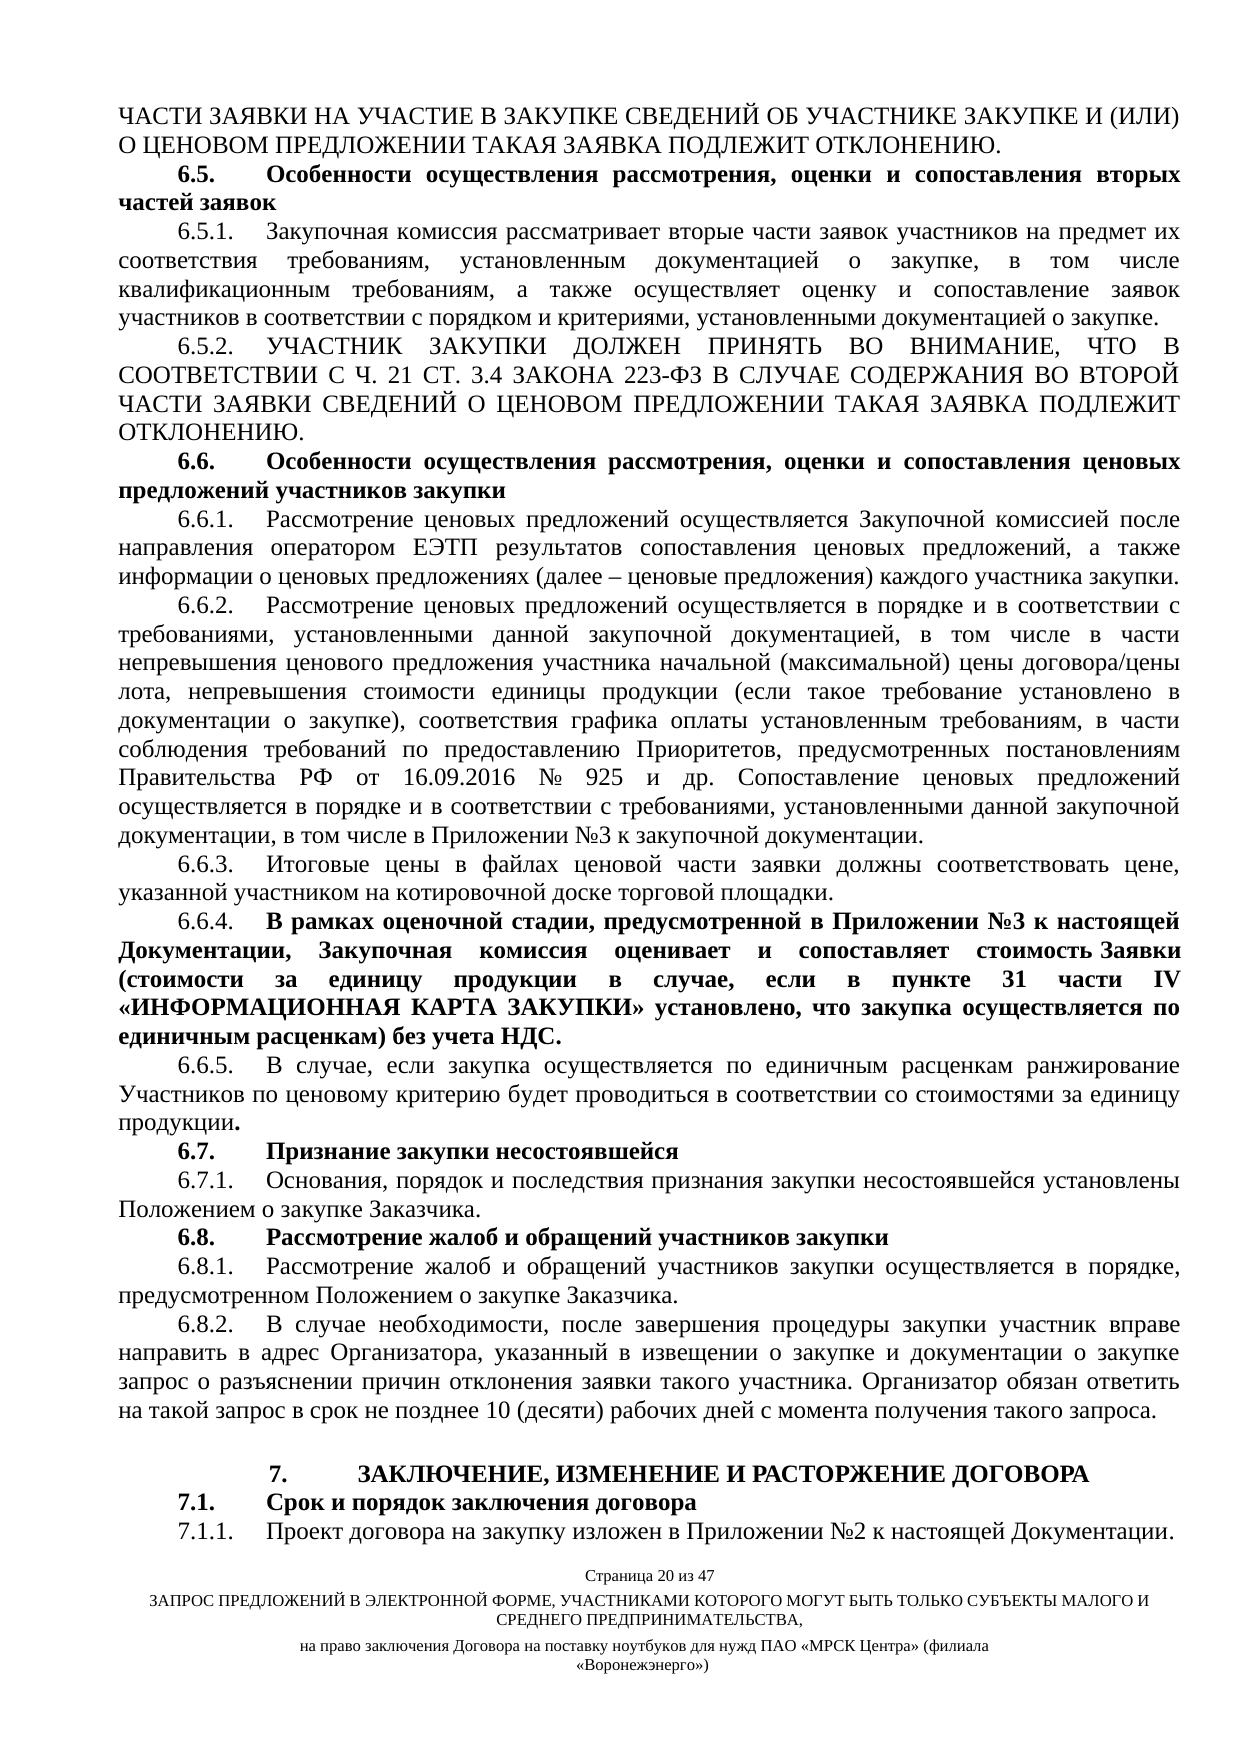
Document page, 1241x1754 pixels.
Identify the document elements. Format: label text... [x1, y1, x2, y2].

subtitle Рассмотрение ценовых предложений осуществляется в порядке и в соответствии с требованиями, установленными данной закупочной документацией, в том числе в части непревышения ценового предложения участника начальной (максимальной) цены договора/цены лота, непревышения стоимости единицы продукции (если такое требование установлено в документации о закупке), соответствия графика оплаты установленным требованиям, в части соблюдения требований по предоставлению Приоритетов, предусмотренных постановлениям Правительства РФ от 16.09.2016 № 925 и др. Сопоставление ценовых предложений осуществляется в порядке и в соответствии с требованиями, установленными данной закупочной документации, в том числе в Приложении №3 к закупочной документации. [118, 590, 1181, 849]
subtitle Закупочная комиссия рассматривает вторые части заявок участников на предмет их соответствия требованиям, установленным документацией о закупке, в том числе квалификационным требованиям, а также осуществляет оценку и сопоставление заявок участников в соответствии с порядком и критериями, установленными документацией о закупке. [118, 216, 1181, 331]
subtitle Признание закупки несостоявшейся [118, 1136, 1181, 1165]
subtitle Рассмотрение ценовых предложений осуществляется Закупочной комиссией после направления оператором ЕЭТП результатов сопоставления ценовых предложений, а также информации о ценовых предложениях (далее – ценовые предложения) каждого участника закупки. [118, 504, 1181, 590]
subtitle Особенности осуществления рассмотрения, оценки и сопоставления ценовых предложений участников закупки [118, 446, 1181, 504]
subtitle В рамках оценочной стадии, предусмотренной в Приложении №3 к настоящей Документации, Закупочная комиссия оценивает и сопоставляет стоимость Заявки (стоимости за единицу продукции в случае, если в пункте 31 части IV «ИНФОРМАЦИОННАЯ КАРТА ЗАКУПКИ» установлено, что закупка осуществляется по единичным расценкам) без учета НДС. [118, 906, 1181, 1050]
subtitle Особенности осуществления рассмотрения, оценки и сопоставления вторых частей заявок [118, 159, 1181, 216]
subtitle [118, 101, 1181, 159]
subtitle Итоговые цены в файлах ценовой части заявки должны соответствовать цене, указанной участником на котировочной доске торговой площадки. [118, 849, 1181, 906]
subtitle Рассмотрение жалоб и обращений участников закупки [118, 1222, 1181, 1251]
subtitle В случае необходимости, после завершения процедуры закупки участник вправе направить в адрес Организатора, указанный в извещении о закупке и документации о закупке запрос о разъяснении причин отклонения заявки такого участника. Организатор обязан ответить на такой запрос в срок не позднее 10 (десяти) рабочих дней с момента получения такого запроса. [118, 1309, 1181, 1424]
subtitle УЧАСТНИК ЗАКУПКИ ДОЛЖЕН ПРИНЯТЬ ВО ВНИМАНИЕ, ЧТО В СООТВЕТСТВИИ С Ч. 21 СТ. 3.4 ЗАКОНА 223-ФЗ В СЛУЧАЕ СОДЕРЖАНИЯ ВО ВТОРОЙ ЧАСТИ ЗАЯВКИ СВЕДЕНИЙ О ЦЕНОВОМ ПРЕДЛОЖЕНИИ ТАКАЯ ЗАЯВКА ПОДЛЕЖИТ ОТКЛОНЕНИЮ. [118, 331, 1181, 446]
subtitle Рассмотрение жалоб и обращений участников закупки осуществляется в порядке, предусмотренном Положением о закупке Заказчика. [118, 1251, 1181, 1309]
subtitle Основания, порядок и последствия признания закупки несостоявшейся установлены Положением о закупке Заказчика. [118, 1165, 1181, 1222]
subtitle В случае, если закупка осуществляется по единичным расценкам ранжирование Участников по ценовому критерию будет проводиться в соответствии со стоимостями за единицу продукции. [118, 1050, 1181, 1136]
subtitle ЗАКЛЮЧЕНИЕ, ИЗМЕНЕНИЕ И РАСТОРЖЕНИЕ ДОГОВОРА [118, 1459, 1181, 1487]
subtitle Проект договора на закупку изложен в Приложении №2 к настоящей Документации. [118, 1516, 1181, 1545]
subtitle Срок и порядок заключения договора [118, 1487, 1181, 1516]
